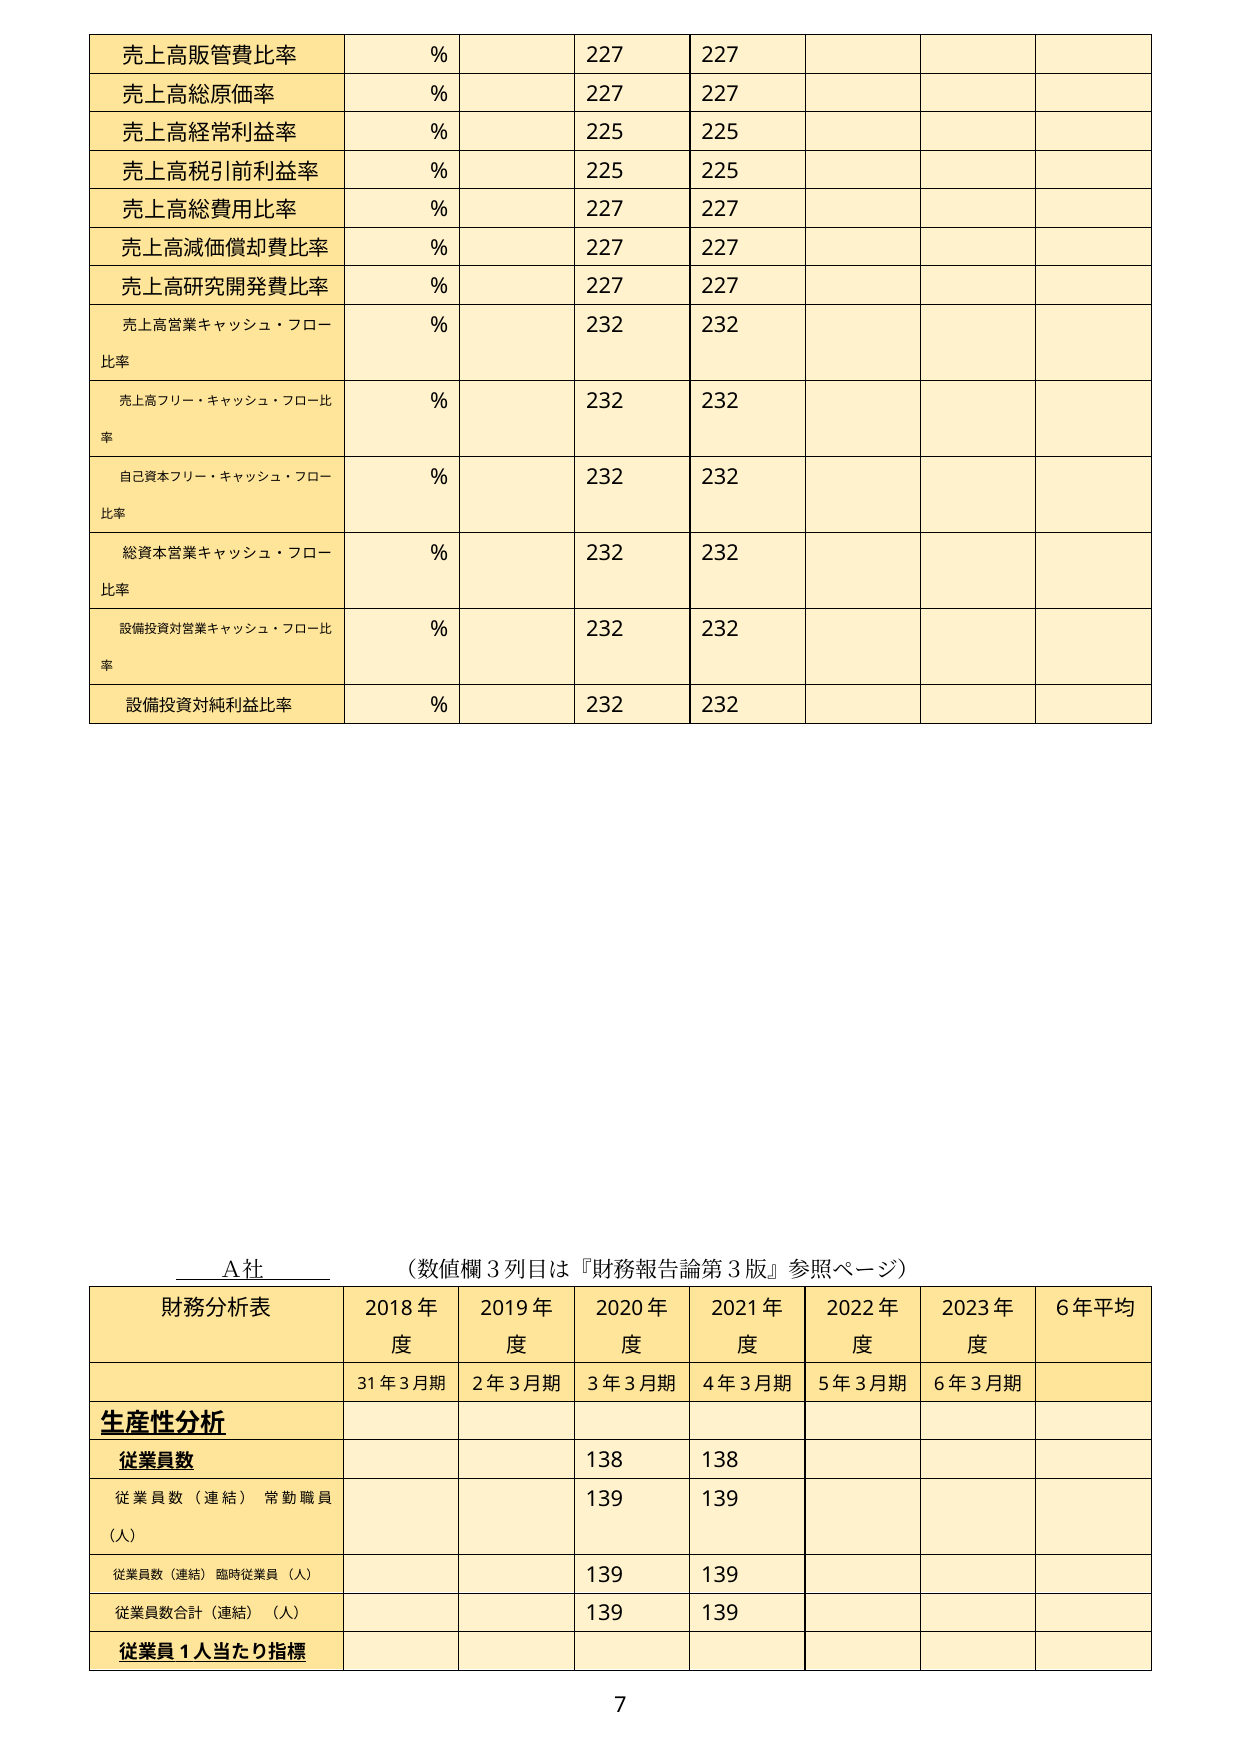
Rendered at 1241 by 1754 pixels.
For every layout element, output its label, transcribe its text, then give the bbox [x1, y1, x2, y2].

table_cell 従業員数 [90, 1440, 343, 1478]
table_header 2020年度 [575, 1287, 689, 1362]
table_cell 232 [575, 457, 689, 532]
table_cell [921, 305, 1035, 380]
table_cell [806, 533, 920, 608]
table_cell % [345, 685, 459, 723]
table_cell [1036, 35, 1151, 73]
table_cell [921, 1555, 1035, 1592]
table_cell 232 [691, 533, 805, 608]
table_cell [806, 381, 920, 456]
table_cell [806, 112, 920, 150]
table_cell [575, 1632, 689, 1669]
table_cell 227 [575, 189, 689, 227]
table_cell [806, 1440, 920, 1478]
table_cell 生産性分析 [90, 1402, 343, 1439]
table_cell [90, 1363, 343, 1401]
table_cell 売上高減価償却費比率 [90, 228, 344, 265]
table_cell [460, 35, 574, 73]
table_cell [921, 228, 1035, 265]
table_cell % [345, 457, 459, 532]
table_header 財務分析表 [90, 1287, 343, 1362]
table_cell % [345, 189, 459, 227]
table_cell [460, 228, 574, 265]
table_cell 4年3月期 [690, 1363, 804, 1401]
table_cell [806, 609, 920, 684]
table_cell 売上高税引前利益率 [90, 151, 344, 188]
table_cell [1036, 457, 1151, 532]
table_cell [1036, 381, 1151, 456]
table_cell [806, 35, 920, 73]
table_cell [1036, 189, 1151, 227]
table_cell 225 [575, 112, 689, 150]
table_cell 139 [575, 1479, 689, 1554]
table_cell [344, 1632, 458, 1669]
table_cell 225 [575, 151, 689, 188]
table_cell 5年3月期 [806, 1363, 920, 1401]
table_cell 225 [691, 151, 805, 188]
table_cell [459, 1440, 574, 1478]
table_cell 31年3月期 [344, 1363, 458, 1401]
table_cell [806, 1402, 920, 1439]
table_cell [344, 1402, 458, 1439]
table_cell [921, 609, 1035, 684]
table_cell [1036, 228, 1151, 265]
table_cell [806, 266, 920, 304]
table_cell [344, 1594, 458, 1631]
table_cell 自己資本フリー・キャッシュ・フロー比率 [90, 457, 344, 532]
table_cell [921, 685, 1035, 723]
table_cell 232 [691, 685, 805, 723]
table_cell [921, 1594, 1035, 1631]
table_cell 売上高経常利益率 [90, 112, 344, 150]
table_cell [1036, 112, 1151, 150]
table_cell 139 [575, 1594, 689, 1631]
table_cell 売上高フリー・キャッシュ・フロー比率 [90, 381, 344, 456]
table_cell 227 [691, 74, 805, 111]
table_cell [921, 1632, 1035, 1669]
table_cell [460, 74, 574, 111]
table_cell [1036, 1363, 1151, 1401]
table_cell 232 [691, 457, 805, 532]
table_cell [1036, 151, 1151, 188]
table_cell % [345, 266, 459, 304]
text Ａ社 （数値欄３列目は『財務報告論第３版』参照ページ） [89, 1249, 1152, 1286]
table_cell 139 [690, 1479, 804, 1554]
table_cell [460, 151, 574, 188]
table_cell [690, 1632, 804, 1669]
table_cell [806, 457, 920, 532]
table_cell [1036, 1402, 1151, 1439]
table_cell % [345, 112, 459, 150]
table_cell 225 [691, 112, 805, 150]
table_cell [921, 151, 1035, 188]
table_cell [344, 1440, 458, 1478]
table_cell 2年3月期 [459, 1363, 574, 1401]
table_cell 3年3月期 [575, 1363, 689, 1401]
table_cell [459, 1479, 574, 1554]
table_cell 227 [691, 228, 805, 265]
table_cell [1036, 305, 1151, 380]
table_cell [460, 685, 574, 723]
table_cell 138 [690, 1440, 804, 1478]
table_cell % [345, 533, 459, 608]
table_cell % [345, 151, 459, 188]
table_cell [460, 189, 574, 227]
table_cell 232 [691, 305, 805, 380]
table_header 2021年度 [690, 1287, 804, 1362]
table_cell [806, 228, 920, 265]
table_cell 232 [691, 609, 805, 684]
table_header 2022年度 [806, 1287, 920, 1362]
table_cell [460, 381, 574, 456]
table_cell [1036, 266, 1151, 304]
table_cell [921, 266, 1035, 304]
table_cell [344, 1555, 458, 1592]
table_cell [921, 1402, 1035, 1439]
table_cell % [345, 74, 459, 111]
table_cell [344, 1479, 458, 1554]
table_cell 設備投資対純利益比率 [90, 685, 344, 723]
table_header 2018年度 [344, 1287, 458, 1362]
table_cell % [345, 381, 459, 456]
table_cell 売上高営業キャッシュ・フロー比率 [90, 305, 344, 380]
table_cell [459, 1555, 574, 1592]
table_cell 227 [691, 266, 805, 304]
table_cell [460, 609, 574, 684]
table_cell 232 [575, 533, 689, 608]
table_cell 売上高総費用比率 [90, 189, 344, 227]
table_cell 設備投資対営業キャッシュ・フロー比率 [90, 609, 344, 684]
table_cell [806, 74, 920, 111]
table_cell % [345, 228, 459, 265]
table_cell [921, 381, 1035, 456]
table_cell 232 [575, 685, 689, 723]
table_cell [921, 1479, 1035, 1554]
table_cell 総資本営業キャッシュ・フロー比率 [90, 533, 344, 608]
table_cell 227 [575, 228, 689, 265]
table_cell [921, 533, 1035, 608]
table_cell [806, 1632, 920, 1669]
table_cell % [345, 305, 459, 380]
table_cell [1036, 1440, 1151, 1478]
table_cell [690, 1402, 804, 1439]
table_cell [921, 35, 1035, 73]
table_cell [459, 1402, 574, 1439]
table_cell 従業員数（連結） 臨時従業員 （人） [90, 1555, 343, 1592]
table_cell [806, 1594, 920, 1631]
table_cell 227 [575, 35, 689, 73]
table_cell [806, 151, 920, 188]
table_cell [459, 1632, 574, 1669]
table_cell [1036, 533, 1151, 608]
table_cell 6年3月期 [921, 1363, 1035, 1401]
table_cell 従業員数合計（連結） （人） [90, 1594, 343, 1631]
table_cell % [345, 35, 459, 73]
table_cell [1036, 1479, 1151, 1554]
table_cell [1036, 1632, 1151, 1669]
table_cell 139 [575, 1555, 689, 1592]
table_cell 232 [575, 381, 689, 456]
table_cell 227 [691, 189, 805, 227]
table_header ６年平均 [1036, 1287, 1151, 1362]
table_cell [1036, 74, 1151, 111]
table_cell 139 [690, 1555, 804, 1592]
table_cell [1036, 685, 1151, 723]
table_cell 232 [691, 381, 805, 456]
table_cell [460, 305, 574, 380]
table_cell [806, 1555, 920, 1592]
table_cell 従業員数（連結） 常勤職員 （人） [90, 1479, 343, 1554]
table_cell [460, 533, 574, 608]
table_cell 232 [575, 609, 689, 684]
table_cell 227 [691, 35, 805, 73]
table_cell [460, 457, 574, 532]
table_cell [460, 112, 574, 150]
table_cell 売上高総原価率 [90, 74, 344, 111]
table_cell 従業員1人当たり指標 [90, 1632, 343, 1669]
table_cell 232 [575, 305, 689, 380]
table_cell [460, 266, 574, 304]
table_cell 227 [575, 74, 689, 111]
table_cell 139 [690, 1594, 804, 1631]
table_cell 売上高研究開発費比率 [90, 266, 344, 304]
table_cell [806, 685, 920, 723]
table_cell [921, 1440, 1035, 1478]
table_cell [921, 457, 1035, 532]
table_header 2023年度 [921, 1287, 1035, 1362]
table_cell [1036, 1594, 1151, 1631]
table_cell [806, 305, 920, 380]
table_cell 売上高販管費比率 [90, 35, 344, 73]
table_cell [806, 1479, 920, 1554]
table_cell [806, 189, 920, 227]
table_cell 227 [575, 266, 689, 304]
table_cell [459, 1594, 574, 1631]
table_cell 138 [575, 1440, 689, 1478]
table_cell [921, 189, 1035, 227]
table_header 2019年度 [459, 1287, 574, 1362]
table_cell [575, 1402, 689, 1439]
table_cell [921, 74, 1035, 111]
table_cell [1036, 1555, 1151, 1592]
table_cell [1036, 609, 1151, 684]
table_cell [921, 112, 1035, 150]
table_cell % [345, 609, 459, 684]
